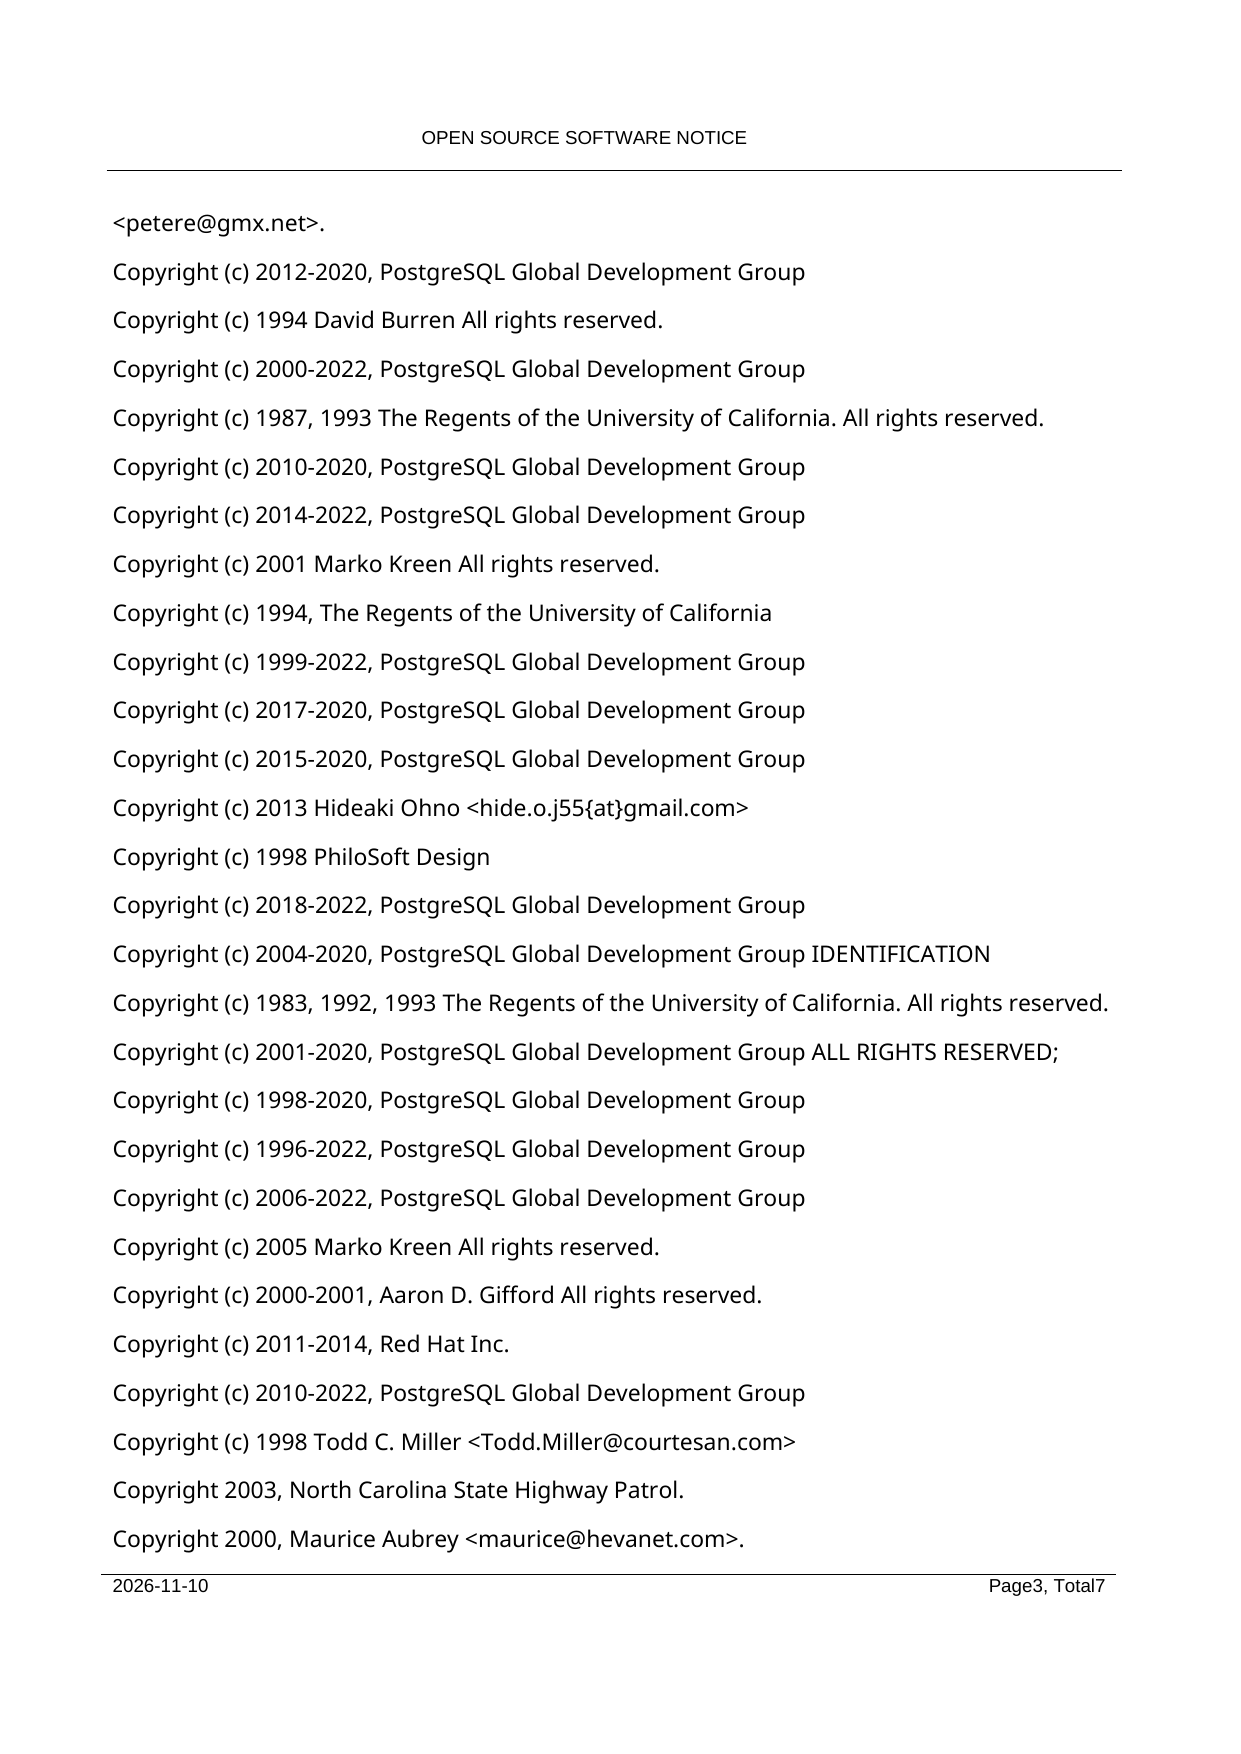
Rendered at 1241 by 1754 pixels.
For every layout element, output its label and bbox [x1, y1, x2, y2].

text [112, 206, 1128, 1555]
